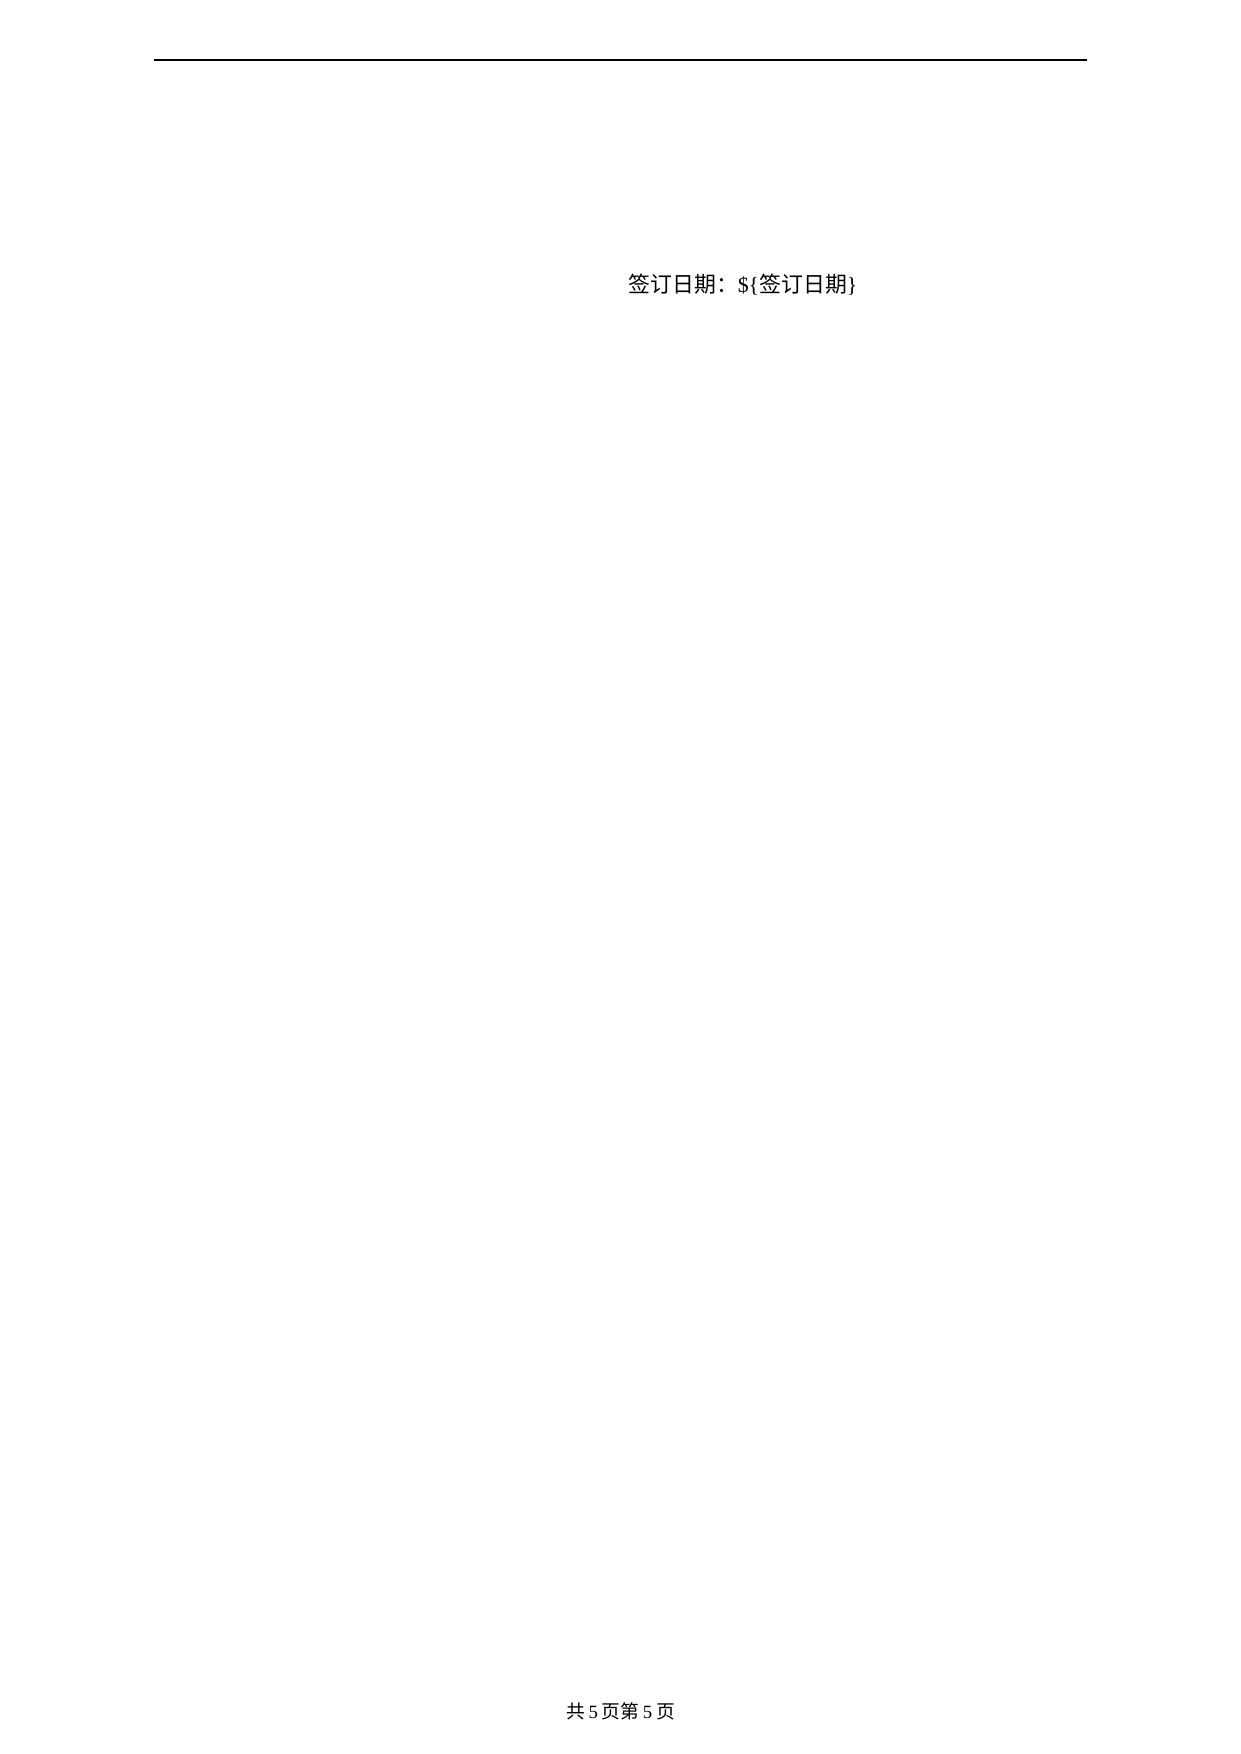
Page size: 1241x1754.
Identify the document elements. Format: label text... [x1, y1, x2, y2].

text 签订日期：${签订日期} [153, 267, 857, 299]
